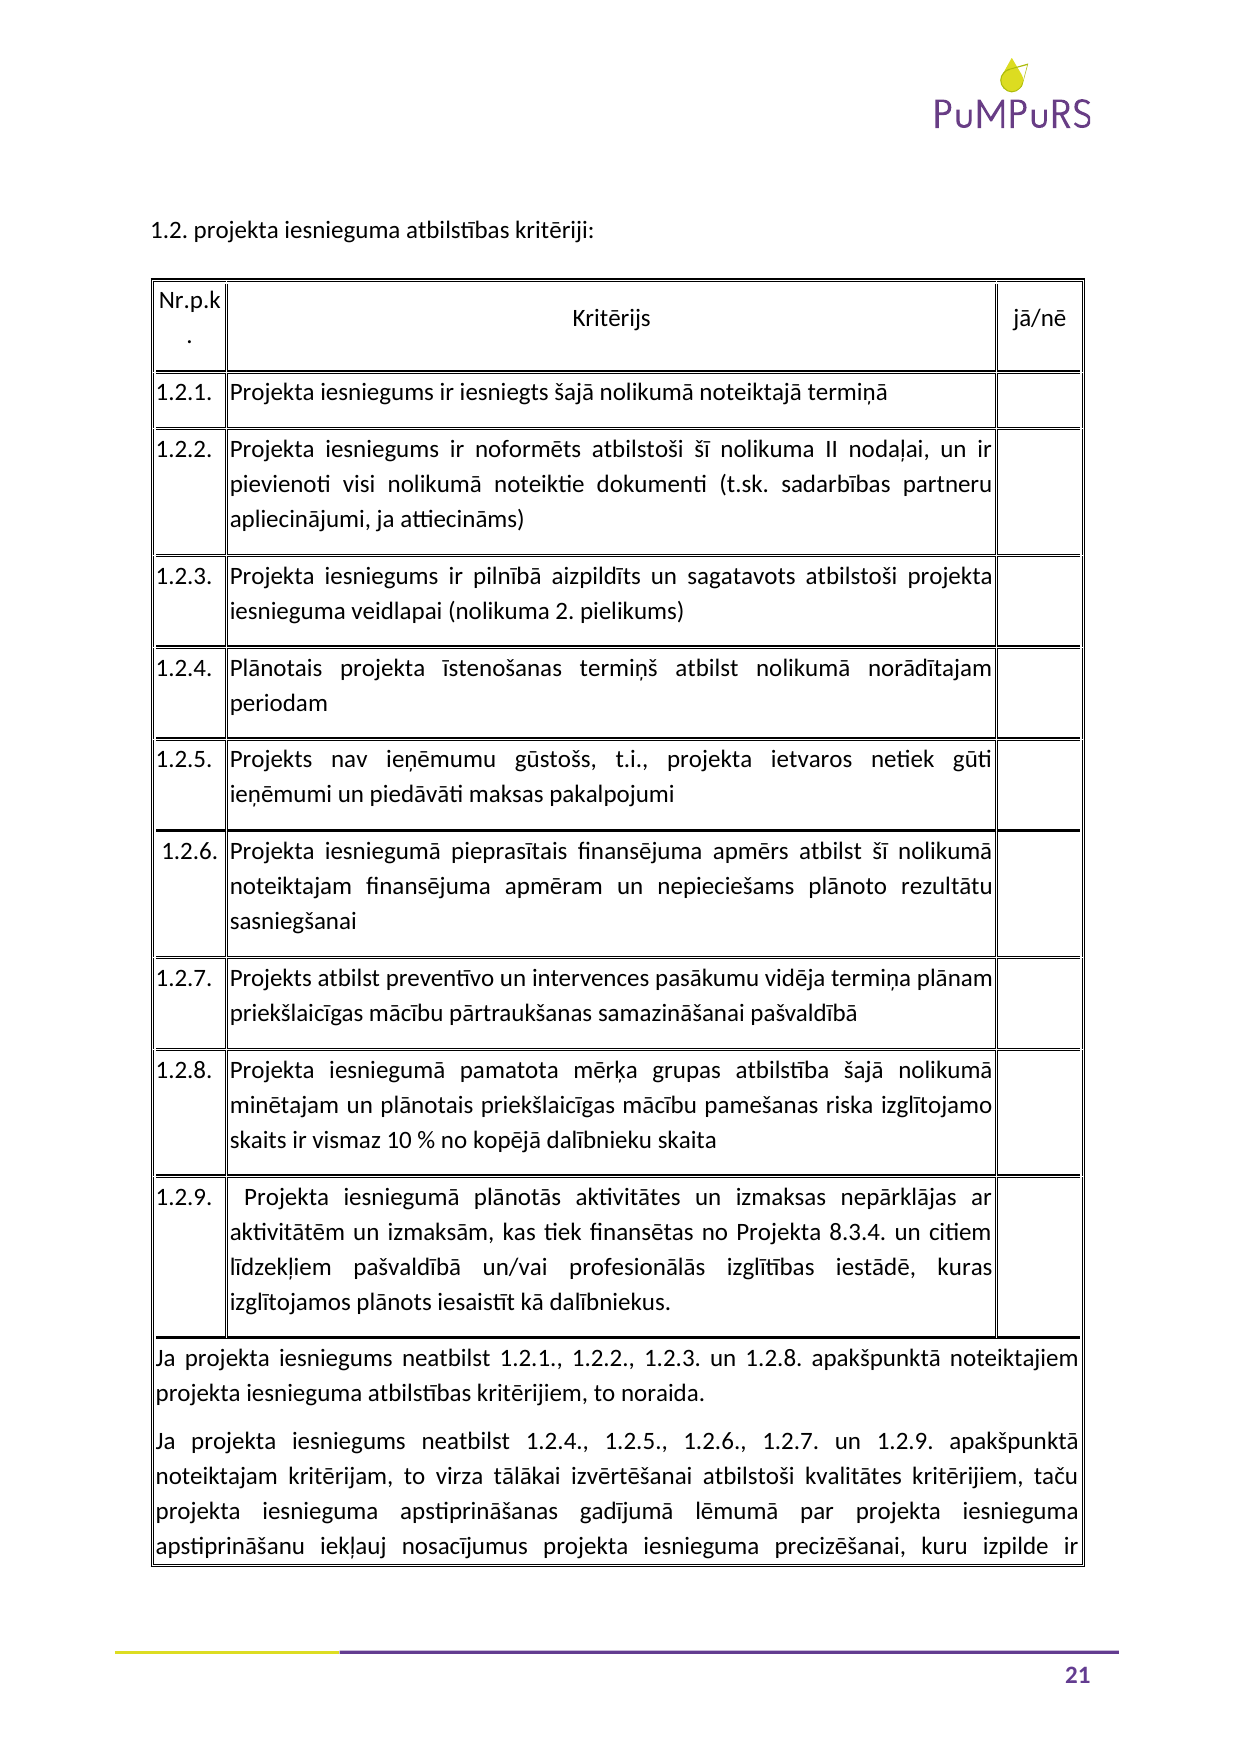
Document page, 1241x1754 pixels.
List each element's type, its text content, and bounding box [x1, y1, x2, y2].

table_cell Projekta iesniegums ir noformēts atbilstoši šī nolikuma II nodaļai, un ir pievienoti visi nolikumā noteiktie dokumenti (t.sk. sadarbības partneru apliecinājumi, ja attiecināms) [228, 430, 995, 554]
table_cell Projekta iesniegums ir iesniegts šajā nolikumā noteiktajā termiņā [228, 374, 995, 427]
table_header Nr.p.k. [154, 282, 226, 370]
table_cell [996, 956, 1083, 1047]
table_cell Plānotais projekta īstenošanas termiņš atbilst nolikumā norādītajam periodam [228, 649, 995, 737]
table_cell [996, 554, 1083, 645]
table_cell Projekts atbilst preventīvo un intervences pasākumu vidēja termiņa plānam priekšlaicīgas mācību pārtraukšanas samazināšanai pašvaldībā [228, 959, 995, 1047]
table_cell [998, 645, 1082, 737]
table_cell 1.2.3. [152, 554, 226, 645]
text 1.2. projekta iesnieguma atbilstības kritēriji: [150, 214, 1090, 245]
table_cell Projekta iesniegumā pieprasītais finansējuma apmērs atbilst šī nolikumā noteiktajam finansējuma apmēram un nepieciešams plānoto rezultātu sasniegšanai [228, 832, 995, 956]
table_cell [998, 829, 1082, 956]
table_cell Projekts nav ieņēmumu gūstošs, t.i., projekta ietvaros netiek gūti ieņēmumi un piedāvāti maksas pakalpojumi [228, 741, 995, 829]
table_cell [998, 370, 1082, 427]
table_cell Projekta iesniegumā plānotās aktivitātes un izmaksas nepārklājas ar aktivitātēm un izmaksām, kas tiek finansētas no Projekta 8.3.4. un citiem līdzekļiem pašvaldībā un/vai profesionālās izglītības iestādē, kuras izglītojamos plānots iesaistīt kā dalībniekus. [228, 1178, 995, 1336]
table_cell [998, 737, 1082, 829]
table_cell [154, 1336, 1082, 1563]
table_cell 1.2.1. [154, 370, 225, 427]
table_cell 1.2.4. [154, 645, 225, 737]
table_cell 1.2.9. [154, 1174, 225, 1336]
table_cell [996, 427, 1083, 554]
table_cell 1.2.5. [154, 737, 225, 829]
table_cell 1.2.8. [154, 1048, 225, 1174]
table_cell 1.2.2. [152, 427, 226, 554]
table_cell [998, 1174, 1082, 1336]
table_cell Projekta iesniegums ir pilnībā aizpildīts un sagatavots atbilstoši projekta iesnieguma veidlapai (nolikuma 2. pielikums) [228, 557, 995, 645]
table_header Kritērijs [226, 282, 996, 370]
table_cell Projekta iesniegumā pamatota mērķa grupas atbilstība šajā nolikumā minētajam un plānotais priekšlaicīgas mācību pamešanas riska izglītojamo skaits ir vismaz 10 % no kopējā dalībnieku skaita [228, 1051, 995, 1174]
table_cell 1.2.6. [154, 829, 225, 956]
table_cell [998, 1048, 1082, 1174]
table_header jā/nē [996, 282, 1082, 370]
table_cell 1.2.7. [152, 956, 226, 1047]
